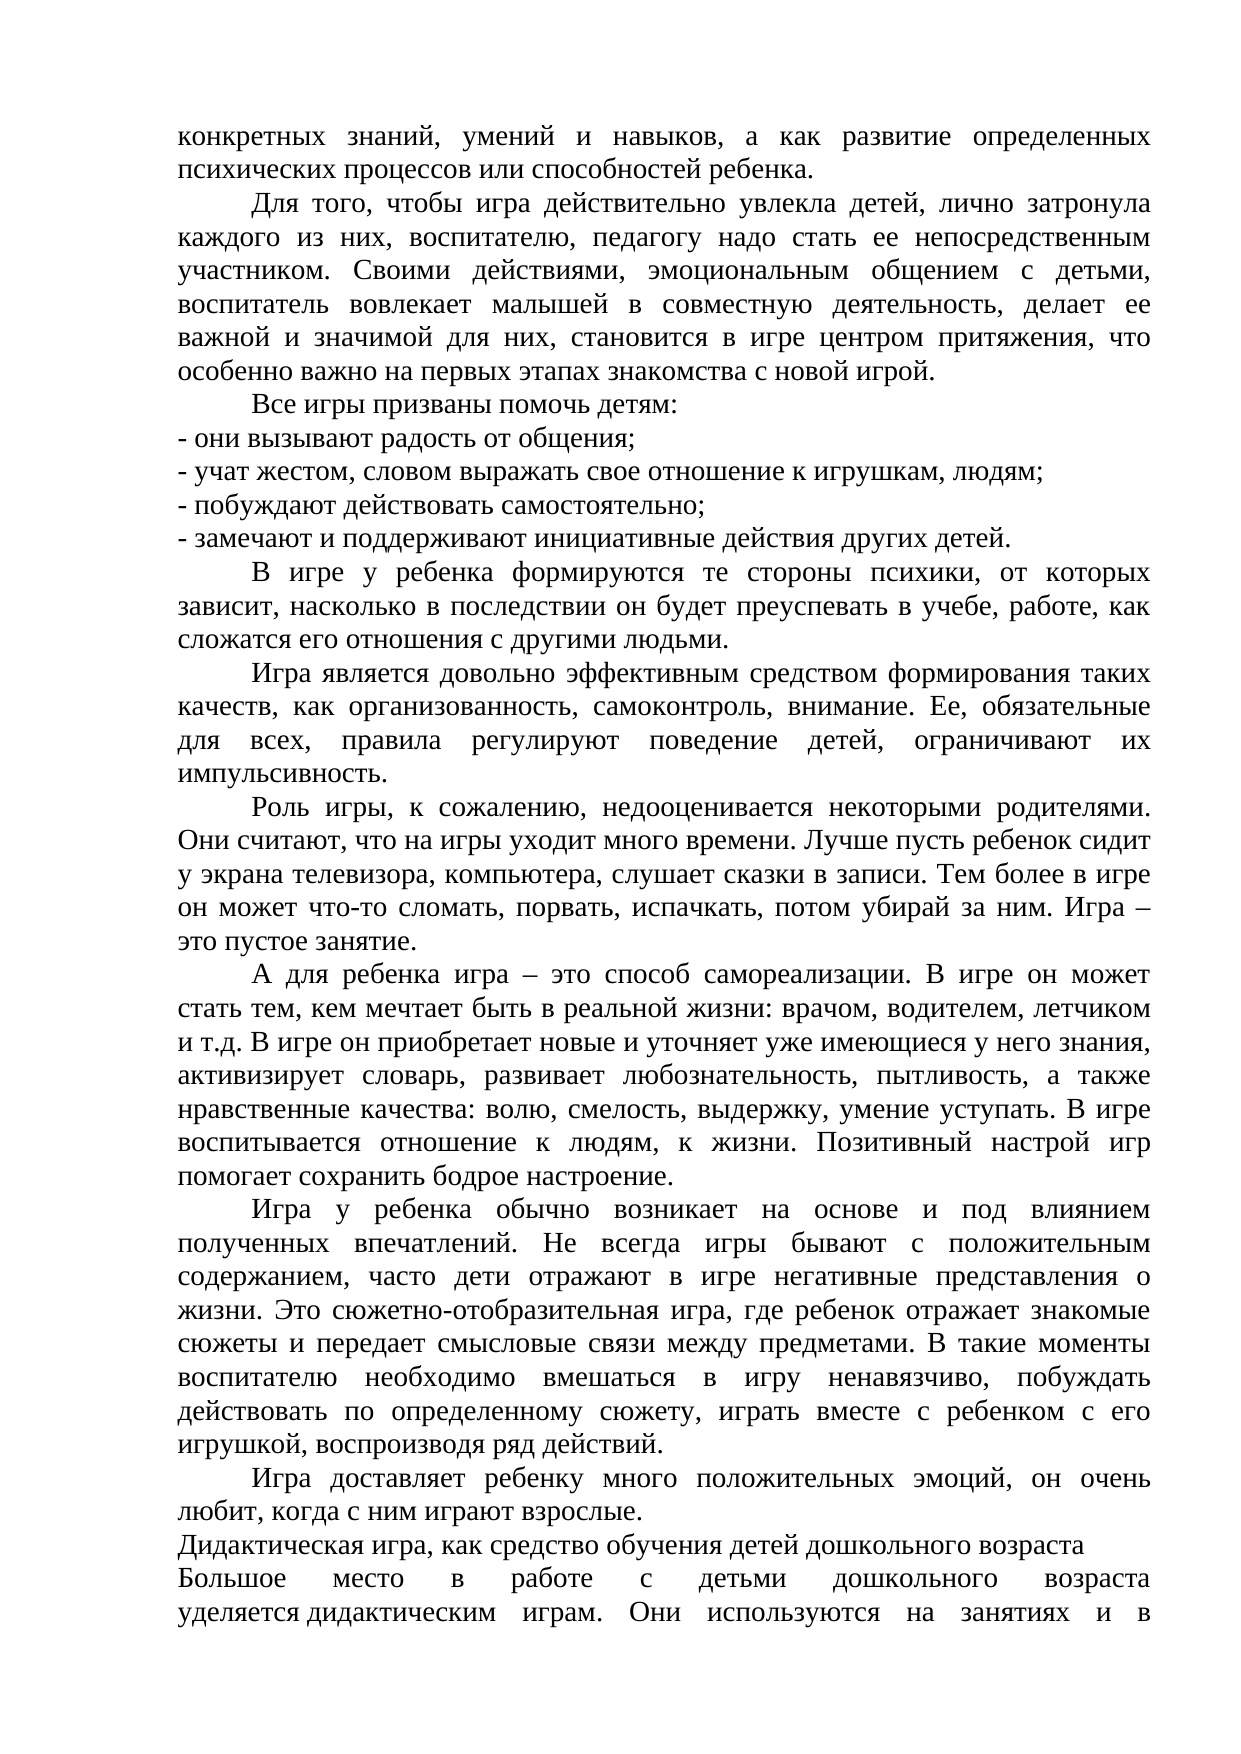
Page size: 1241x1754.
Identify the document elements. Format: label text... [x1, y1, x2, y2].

text Игра является довольно эффективным средством формирования таких качеств, как организованность, самоконтроль, внимание. Ее, обязательные для всех, правила регулируют поведение детей, ограничивают их импульсивность. [177, 655, 1152, 789]
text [177, 1560, 1152, 1627]
text Дидактическая игра, как средство обучения детей дошкольного возраста [177, 1527, 1152, 1560]
text - учат жестом, словом выражать свое отношение к игрушкам, людям; [177, 453, 1152, 487]
text Роль игры, к сожалению, недооценивается некоторыми родителями. Они считают, что на игры уходит много времени. Лучше пусть ребенок сидит у экрана телевизора, компьютера, слушает сказки в записи. Тем более в игре он может что-то сломать, порвать, испачкать, потом убирай за ним. Игра – это пустое занятие. [177, 789, 1152, 957]
text Игра доставляет ребенку много положительных эмоций, он очень любит, когда с ним играют взрослые. [177, 1460, 1152, 1527]
text - побуждают действовать самостоятельно; [177, 487, 1152, 521]
text - замечают и поддерживают инициативные действия других детей. [177, 521, 1152, 554]
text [177, 118, 1152, 185]
text Игра у ребенка обычно возникает на основе и под влиянием полученных впечатлений. Не всегда игры бывают с положительным содержанием, часто дети отражают в игре негативные представления о жизни. Это сюжетно-отобразительная игра, где ребенок отражает знакомые сюжеты и передает смысловые связи между предметами. В такие моменты воспитателю необходимо вмешаться в игру ненавязчиво, побуждать действовать по определенному сюжету, играть вместе с ребенком с его игрушкой, воспроизводя ряд действий. [177, 1191, 1152, 1460]
text А для ребенка игра – это способ самореализации. В игре он может стать тем, кем мечтает быть в реальной жизни: врачом, водителем, летчиком и т.д. В игре он приобретает новые и уточняет уже имеющиеся у него знания, активизирует словарь, развивает любознательность, пытливость, а также нравственные качества: волю, смелость, выдержку, умение уступать. В игре воспитывается отношение к людям, к жизни. Позитивный настрой игр помогает сохранить бодрое настроение. [177, 957, 1152, 1191]
text - они вызывают радость от общения; [177, 420, 1152, 453]
text Для того, чтобы игра действительно увлекла детей, лично затронула каждого из них, воспитателю, педагогу надо стать ее непосредственным участником. Своими действиями, эмоциональным общением с детьми, воспитатель вовлекает малышей в совместную деятельность, делает ее важной и значимой для них, становится в игре центром притяжения, что особенно важно на первых этапах знакомства с новой игрой. [177, 185, 1152, 386]
text В игре у ребенка формируются те стороны психики, от которых зависит, насколько в последствии он будет преуспевать в учебе, работе, как сложатся его отношения с другими людьми. [177, 554, 1152, 655]
text Все игры призваны помочь детям: [177, 386, 1152, 420]
